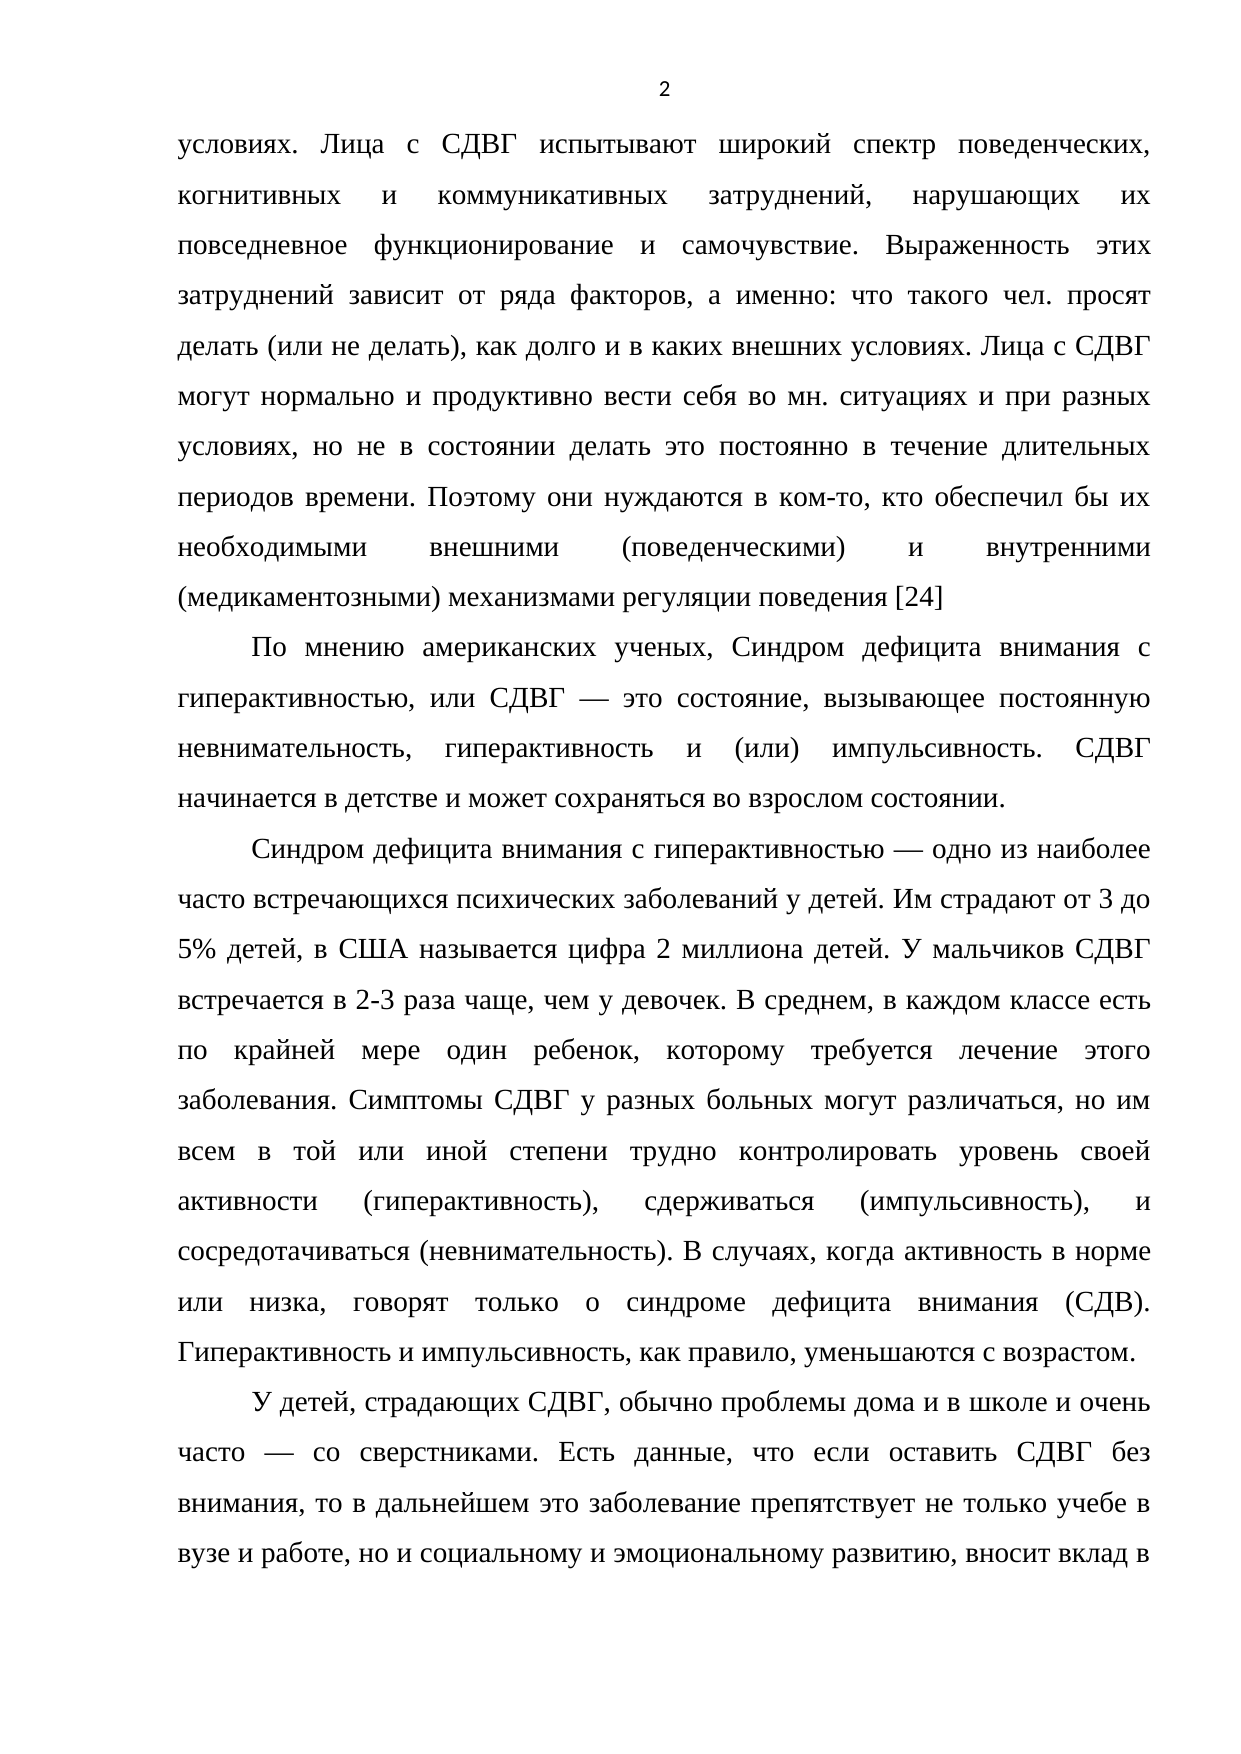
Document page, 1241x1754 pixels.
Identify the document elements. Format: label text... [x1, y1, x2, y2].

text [177, 1384, 1152, 1569]
text Синдром дефицита внимания с гиперактивностью — одно из наиболее часто встречающихся психических заболеваний у детей. Им страдают от 3 до 5% детей, в США называется цифра 2 миллиона детей. У мальчиков СДВГ встречается в 2-3 раза чаще, чем у девочек. В среднем, в каждом классе есть по крайней мере один ребенок, которому требуется лечение этого заболевания. Симптомы СДВГ у разных больных могут различаться, но им всем в той или иной степени трудно контролировать уровень своей активности (гиперактивность), сдерживаться (импульсивность), и сосредотачиваться (невнимательность). В случаях, когда активность в норме или низка, говорят только о синдроме дефицита внимания (СДВ). Гиперактивность и импульсивность, как правило, уменьшаются с возрастом. [177, 831, 1152, 1367]
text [177, 126, 1152, 613]
text По мнению американских ученых, Синдром дефицита внимания с гиперактивностью, или СДВГ — это состояние, вызывающее постоянную невнимательность, гиперактивность и (или) импульсивность. СДВГ начинается в детстве и может сохраняться во взрослом состоянии. [177, 629, 1152, 814]
